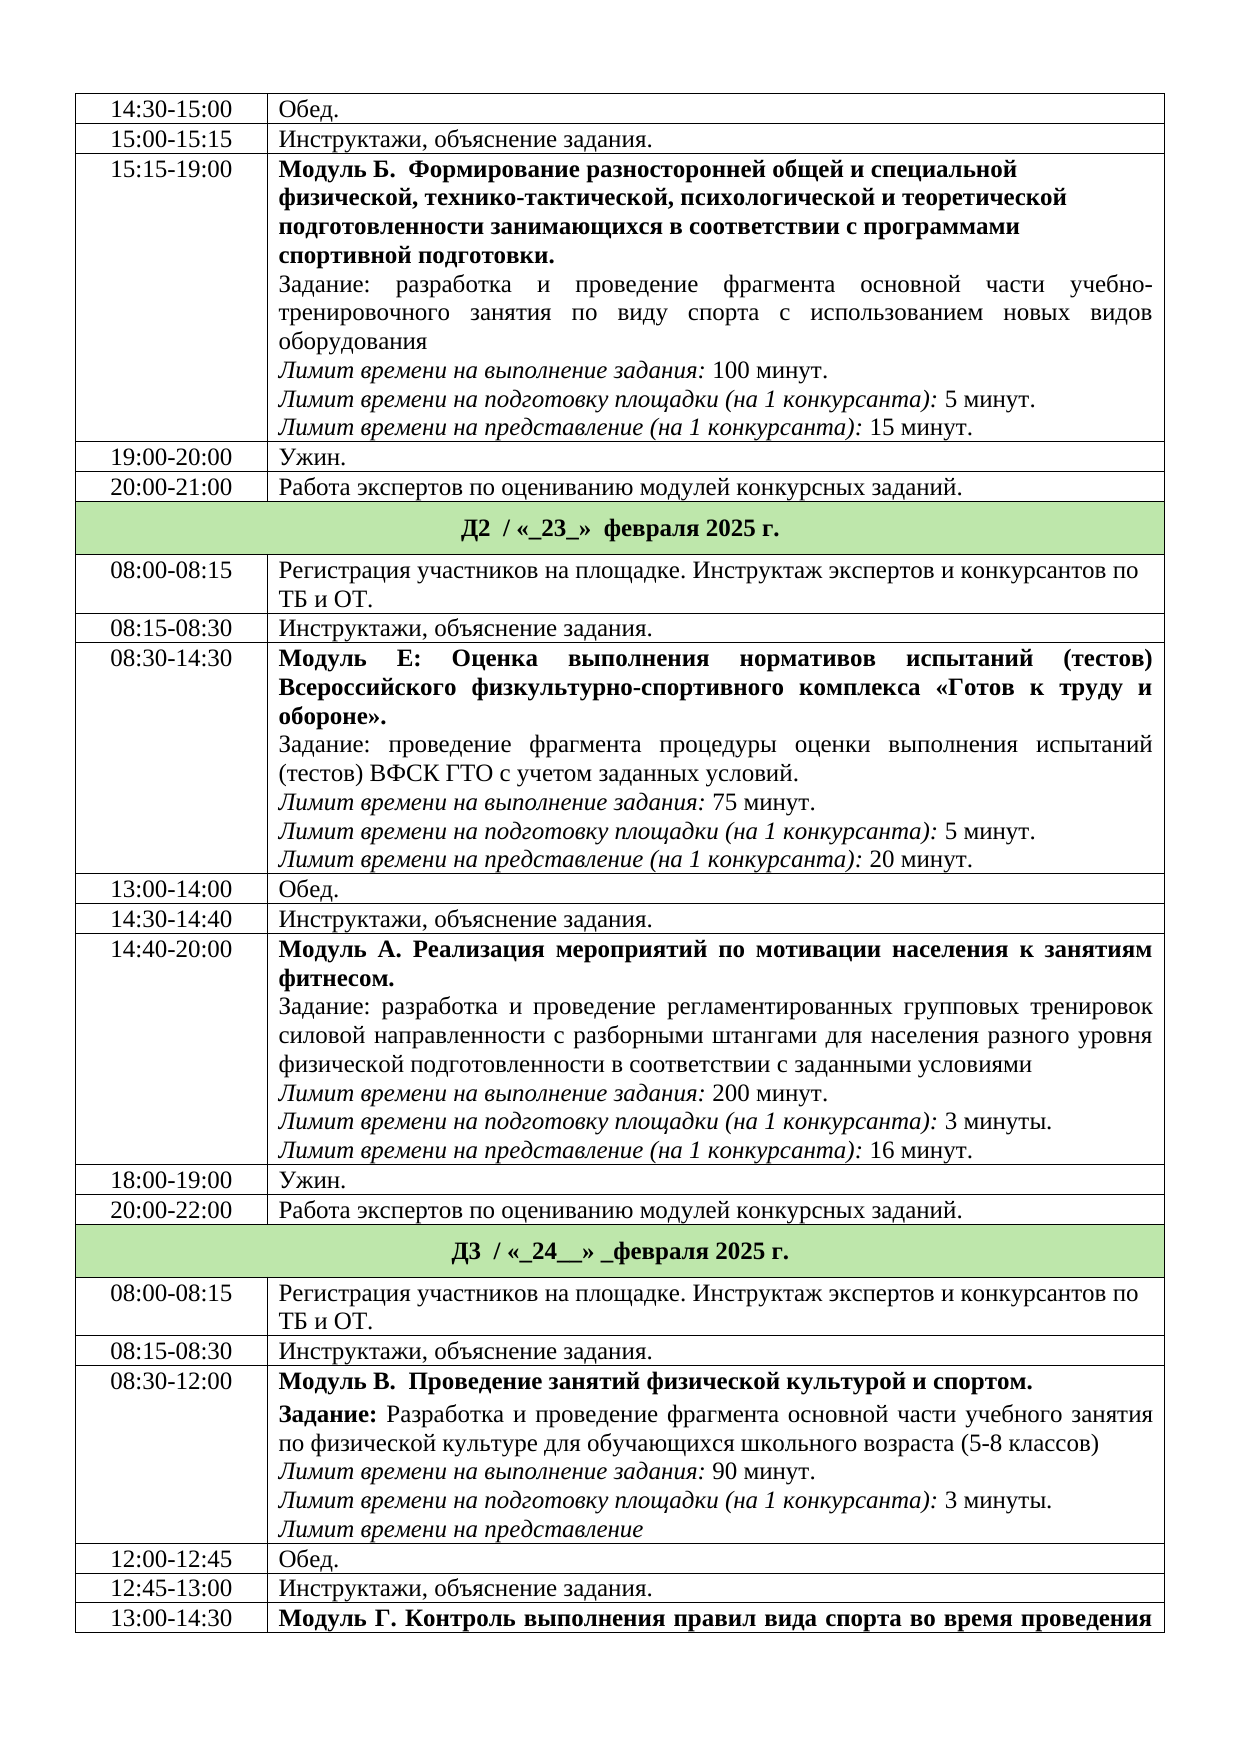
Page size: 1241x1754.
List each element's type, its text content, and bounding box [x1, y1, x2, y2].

table_cell Регистрация участников на площадке. Инструктаж экспертов и конкурсантов по ТБ и ОТ. [268, 1278, 1164, 1335]
table_cell 15:00-15:15 [76, 124, 267, 153]
table_cell 08:15-08:30 [76, 614, 267, 642]
table_cell 14:40-20:00 [76, 934, 267, 1164]
table_cell Обед. [268, 94, 1164, 123]
table_cell Д2 / «_23_» февраля 2025 г. [76, 502, 1164, 554]
table_cell Инструктажи, объяснение задания. [268, 614, 1164, 642]
table_cell Обед. [268, 874, 1164, 903]
table_cell 12:45-13:00 [76, 1574, 267, 1602]
table_cell 18:00-19:00 [76, 1165, 267, 1194]
table_cell Инструктажи, объяснение задания. [268, 124, 1164, 153]
table_cell 20:00-21:00 [76, 472, 267, 501]
table_cell 19:00-20:00 [76, 442, 267, 471]
table_cell Ужин. [268, 442, 1164, 471]
table_cell Модуль А. Реализация мероприятий по мотивации населения к занятиям фитнесом. Задание: разработка и проведение регламентированных групповых тренировок силовой направленности с разборными штангами для населения разного уровня физической подготовленности в соответствии с заданными условиями Лимит времени на выполнение задания: 200 минут. Лимит времени на подготовку площадки (на 1 конкурсанта): 3 минуты. Лимит времени на представление (на 1 конкурсанта): 16 минут. [268, 934, 1164, 1164]
table_cell 08:30-12:00 [76, 1366, 267, 1543]
table_cell 08:30-14:30 [76, 643, 267, 873]
table_cell Работа экспертов по оцениванию модулей конкурсных заданий. [268, 472, 1164, 501]
table_cell Модуль Б. Формирование разносторонней общей и специальной физической, технико-тактической, психологической и теоретической подготовленности занимающихся в соответствии с программами спортивной подготовки. Задание: разработка и проведение фрагмента основной части учебно-тренировочного занятия по виду спорта с использованием новых видов оборудования Лимит времени на выполнение задания: 100 минут. Лимит времени на подготовку площадки (на 1 конкурсанта): 5 минут. Лимит времени на представление (на 1 конкурсанта): 15 минут. [268, 154, 1164, 441]
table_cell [268, 1603, 1164, 1632]
table_cell Ужин. [268, 1165, 1164, 1194]
table_cell 20:00-22:00 [76, 1195, 267, 1223]
table_cell 12:00-12:45 [76, 1544, 267, 1572]
table_cell Регистрация участников на площадке. Инструктаж экспертов и конкурсантов по ТБ и ОТ. [268, 555, 1164, 612]
table_cell 14:30-15:00 [76, 94, 267, 123]
table_cell 08:00-08:15 [76, 1278, 267, 1335]
table_cell Обед. [268, 1544, 1164, 1572]
table_cell Д3 / «_24__» _февраля 2025 г. [76, 1225, 1164, 1277]
table_cell Инструктажи, объяснение задания. [268, 904, 1164, 933]
table_cell 13:00-14:30 [76, 1603, 267, 1632]
table_cell Инструктажи, объяснение задания. [268, 1336, 1164, 1365]
table_cell 08:15-08:30 [76, 1336, 267, 1365]
table_cell Модуль В. Проведение занятий физической культурой и спортом. Задание: Разработка и проведение фрагмента основной части учебного занятия по физической культуре для обучающихся школьного возраста (5-8 классов) Лимит времени на выполнение задания: 90 минут. Лимит времени на подготовку площадки (на 1 конкурсанта): 3 минуты. Лимит времени на представление [268, 1366, 1164, 1543]
table_cell Работа экспертов по оцениванию модулей конкурсных заданий. [268, 1195, 1164, 1223]
table_cell Модуль Е: Оценка выполнения нормативов испытаний (тестов) Всероссийского физкультурно-спортивного комплекса «Готов к труду и обороне». Задание: проведение фрагмента процедуры оценки выполнения испытаний (тестов) ВФСК ГТО с учетом заданных условий. Лимит времени на выполнение задания: 75 минут. Лимит времени на подготовку площадки (на 1 конкурсанта): 5 минут. Лимит времени на представление (на 1 конкурсанта): 20 минут. [268, 643, 1164, 873]
table_cell 15:15-19:00 [76, 154, 267, 441]
table_cell 13:00-14:00 [76, 874, 267, 903]
table_cell Инструктажи, объяснение задания. [268, 1574, 1164, 1602]
table_cell 08:00-08:15 [76, 555, 267, 612]
table_cell 14:30-14:40 [76, 904, 267, 933]
